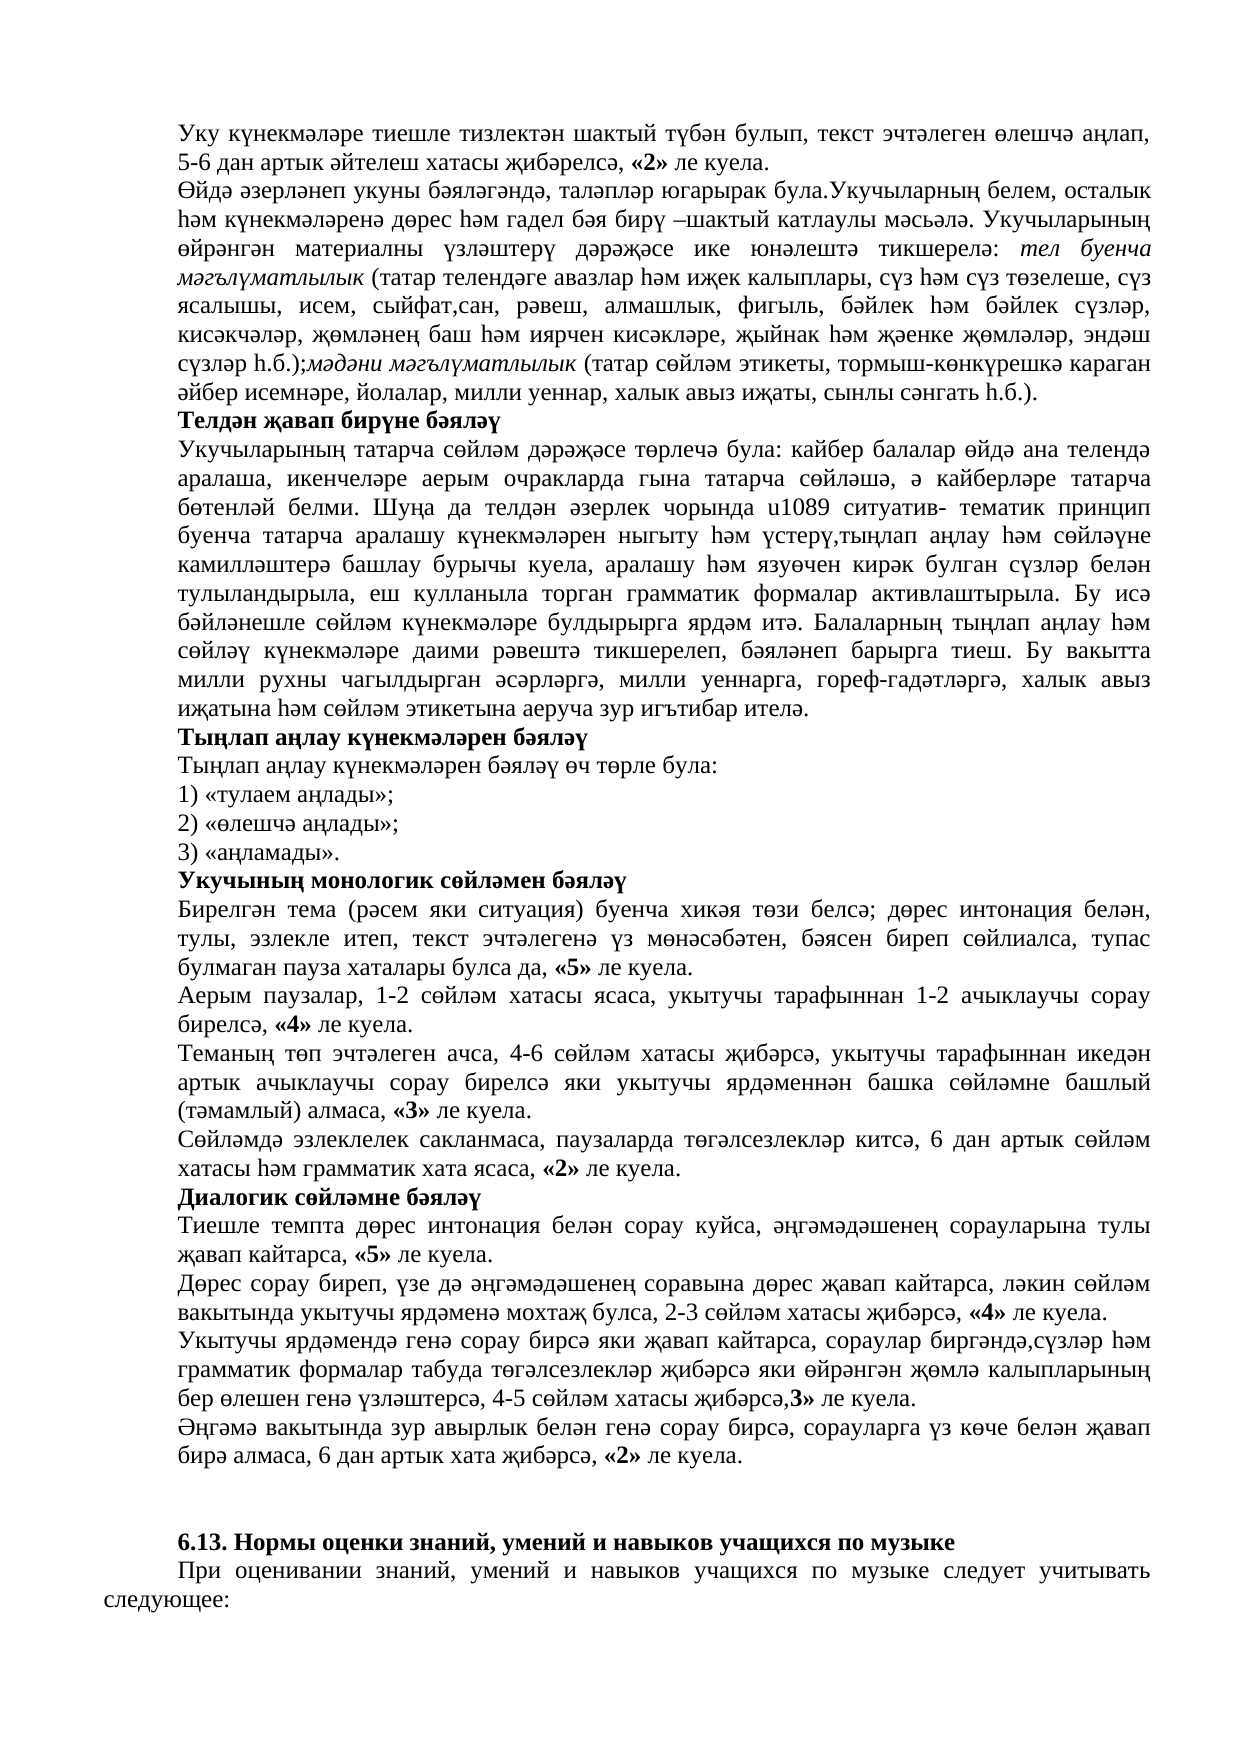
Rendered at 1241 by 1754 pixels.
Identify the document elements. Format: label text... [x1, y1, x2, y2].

text Укытучы ярдəмендə генə сорау бирсə яки җавап кайтарса, сораулар биргəндə,сүзлəр һəм грамматик формалар табуда төгəлсезлеклəр җибəрсə яки өйрəнгəн җөмлə калыпларының бер өлешен генə үзлəштерсə, 4-5 сөйлəм хатасы җибəрсə,3» ле куела. [177, 1326, 1152, 1412]
text Тыңлап аңлау күнекмəлəрен бəялəү өч төрле була: [177, 751, 1152, 779]
text Өйдə əзерлəнеп укуны бəялəгəндə, талəплəр югарырак була.Укучыларның белем, осталык һəм күнекмəлəренə дөрес һəм гадел бəя бирү –шактый катлаулы мəсьəлə. Укучыларының өйрəнгəн материалны үзлəштерү дəрəҗəсе ике юнəлештə тикшерелə: тел буенча мəгълүматлылык (татар телендəге авазлар һəм иҗек калыплары, сүз һəм сүз төзелеше, сүз ясалышы, исем, сыйфат,сан, рəвеш, алмашлык, фигыль, бəйлек һəм бəйлек сүзлəр, кисəкчəлəр, җөмлəнең баш һəм иярчен кисəклəре, җыйнак һəм җəенке җөмлəлəр, эндəш сүзлəр һ.б.);мəдəни мəгълүматлылык (татар сөйлəм этикеты, тормыш-көнкүрешкə караган əйбер исемнəре, йолалар, милли уеннар, халык авыз иҗаты, сынлы сəнгать һ.б.). [177, 176, 1152, 406]
text Сөйлəмдə эзлеклелек сакланмаса, паузаларда төгəлсезлеклəр китсə, 6 дан артык сөйлəм хатасы һəм грамматик хата ясаса, «2» ле куела. [177, 1124, 1152, 1182]
text Тыңлап аңлау күнекмəлəрен бəялəү [177, 722, 1152, 751]
text Теманың төп эчтəлеген ачса, 4-6 сөйлəм хатасы җибəрсə, укытучы тарафыннан икедəн артык ачыклаучы сорау бирелсə яки укытучы ярдəменнəн башка сөйлəмне башлый (тəмамлый) алмаса, «3» ле куела. [177, 1038, 1152, 1124]
text 3) «аңламады». [177, 837, 1152, 866]
text 2) «өлешчə аңлады»; [177, 808, 1152, 837]
text Телдəн җавап бирүне бəялəү [177, 406, 1152, 434]
text Уку күнекмəлəре тиешле тизлектəн шактый түбəн булып, текст эчтəлеген өлешчə аңлап, 5-6 дан артык əйтелеш хатасы җибəрелсə, «2» ле куела. [177, 118, 1152, 176]
text 6.13. Нормы оценки знаний, умений и навыков учащихся по музыке [103, 1527, 1152, 1556]
text При оценивании знаний, умений и навыков учащихся по музыке следует учитывать следующее: [103, 1556, 1152, 1613]
text Тиешле темпта дөрес интонация белəн сорау куйса, əңгəмəдəшенең сорауларына тулы җавап кайтарса, «5» ле куела. [177, 1211, 1152, 1268]
text Бирелгəн тема (рəсем яки ситуация) буенча хикəя төзи белсə; дөрес интонация белəн, тулы, эзлекле итеп, текст эчтəлегенə үз мөнəсəбəтен, бəясен биреп сөйлиалса, тупас булмаган пауза хаталары булса да, «5» ле куела. [177, 894, 1152, 981]
text Укучының монологик сөйлəмен бəялəү [177, 866, 1152, 894]
text Аерым паузалар, 1-2 сөйлəм хатасы ясаса, укытучы тарафыннан 1-2 ачыклаучы сорау бирелсə, «4» ле куела. [177, 981, 1152, 1038]
text Əңгəмə вакытында зур авырлык белəн генə сорау бирсə, сорауларга үз көче белəн җавап бирə алмаса, 6 дан артык хата җибəрсə, «2» ле куела. [177, 1412, 1152, 1469]
text Дөрес сорау биреп, үзе дə əңгəмəдəшенең соравына дөрес җавап кайтарса, лəкин сөйлəм вакытында укытучы ярдəменə мохтаҗ булса, 2-3 сөйлəм хатасы җибəрсə, «4» ле куела. [177, 1268, 1152, 1326]
text 1) «тулаем аңлады»; [177, 779, 1152, 808]
text Диалогик сөйлəмне бəялəү [177, 1182, 1152, 1211]
text Укучыларының татарча сөйлəм дəрəҗəсе төрлечə була: кайбер балалар өйдə ана телендə аралаша, икенчелəре аерым очракларда гына татарча сөйлəшə, ə кайберлəре татарча бөтенлəй белми. Шуңа да телдəн əзерлек чорында u1089 ситуатив- тематик принцип буенча татарча аралашу күнекмəлəрен ныгыту һəм үстерү,тыңлап аңлау һəм сөйлəүне камиллəштерə башлау бурычы куела, аралашу һəм язуөчен кирəк булган сүзлəр белəн тулыландырыла, еш кулланыла торган грамматик формалар активлаштырыла. Бу исə бəйлəнешле сөйлəм күнекмəлəре булдырырга ярдəм итə. Балаларның тыңлап аңлау һəм сөйлəү күнекмəлəре даими рəвештə тикшерелеп, бəялəнеп барырга тиеш. Бу вакытта милли рухны чагылдырган əсəрлəргə, милли уеннарга, гореф-гадəтлəргə, халык авыз иҗатына һəм сөйлəм этикетына аеруча зур игътибар ителə. [177, 434, 1152, 722]
